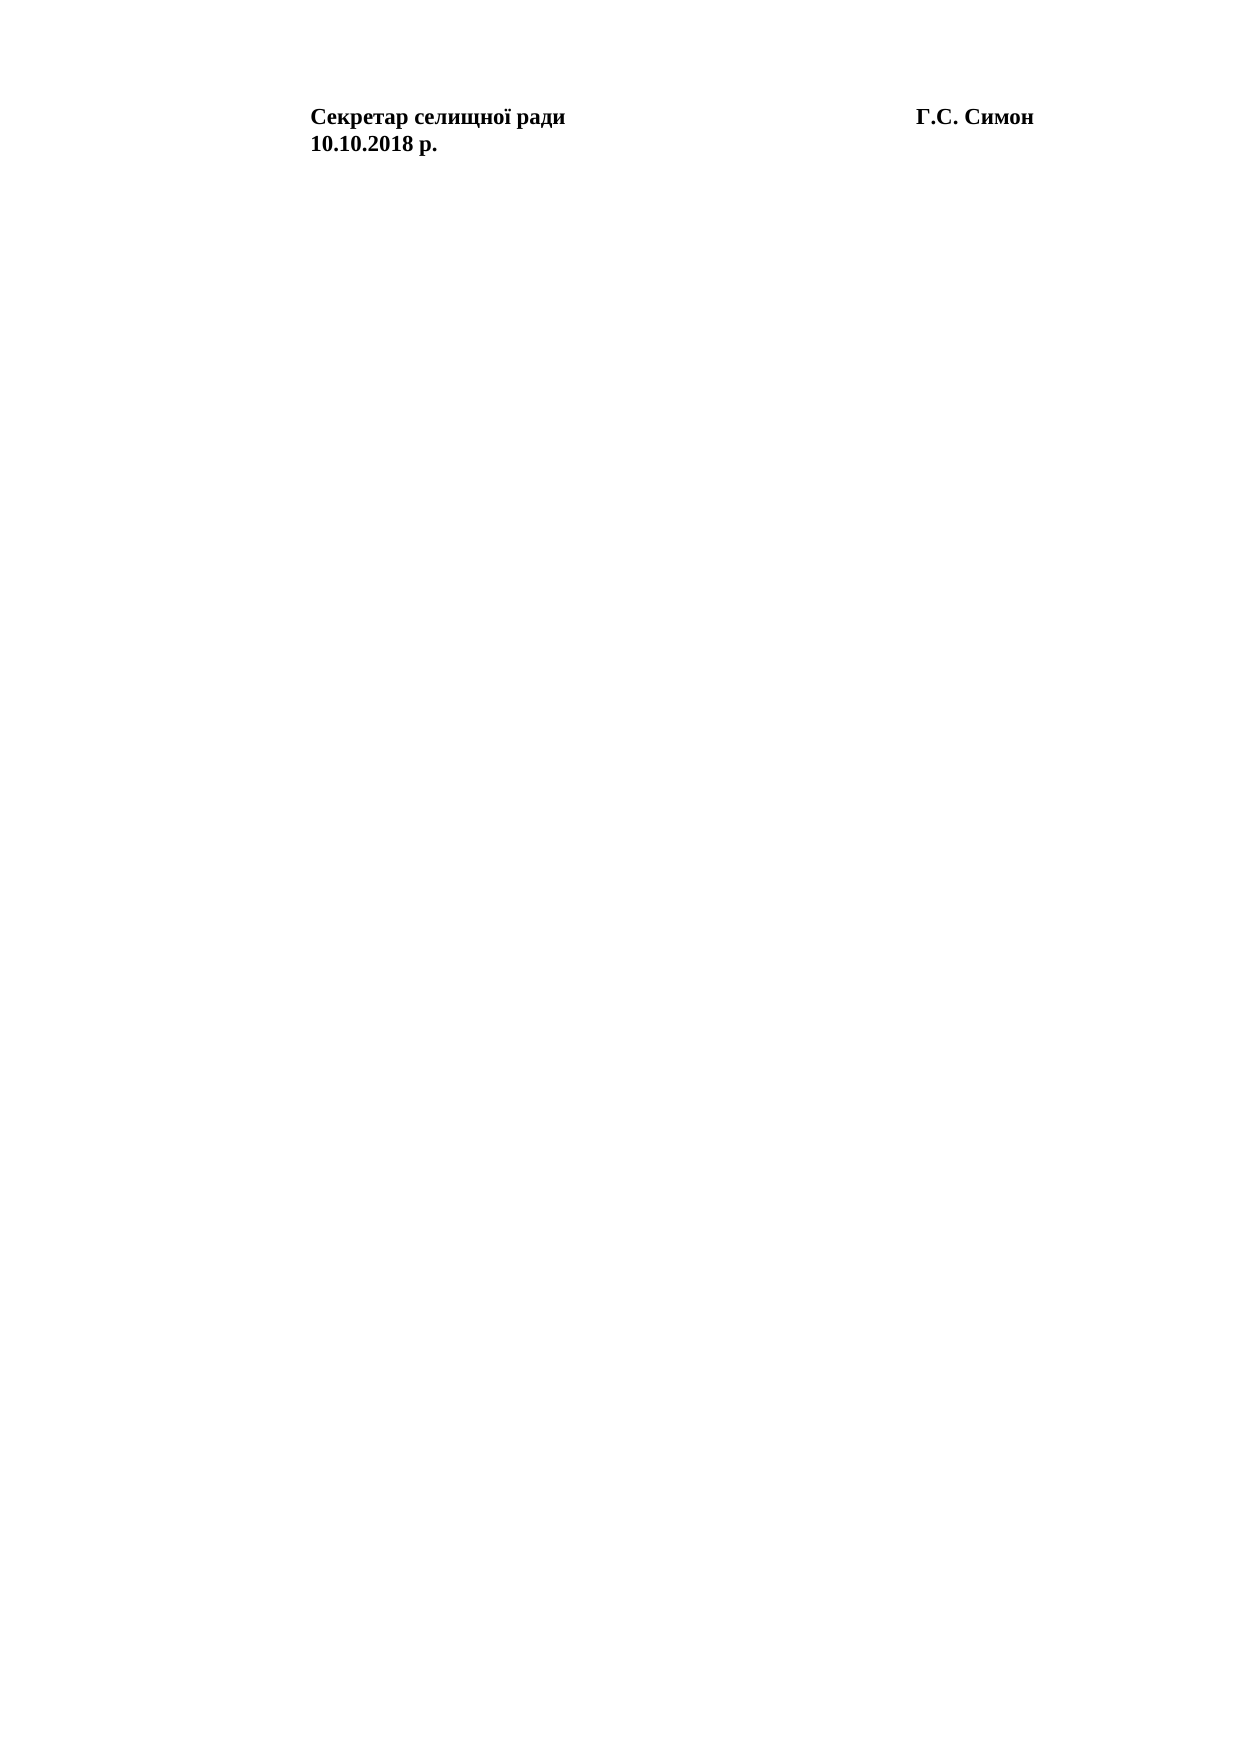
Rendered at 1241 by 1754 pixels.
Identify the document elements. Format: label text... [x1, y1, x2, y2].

text 10.10.2018 р. [177, 130, 1093, 156]
text Секретар селищної ради Г.С. Симон [177, 103, 1093, 130]
